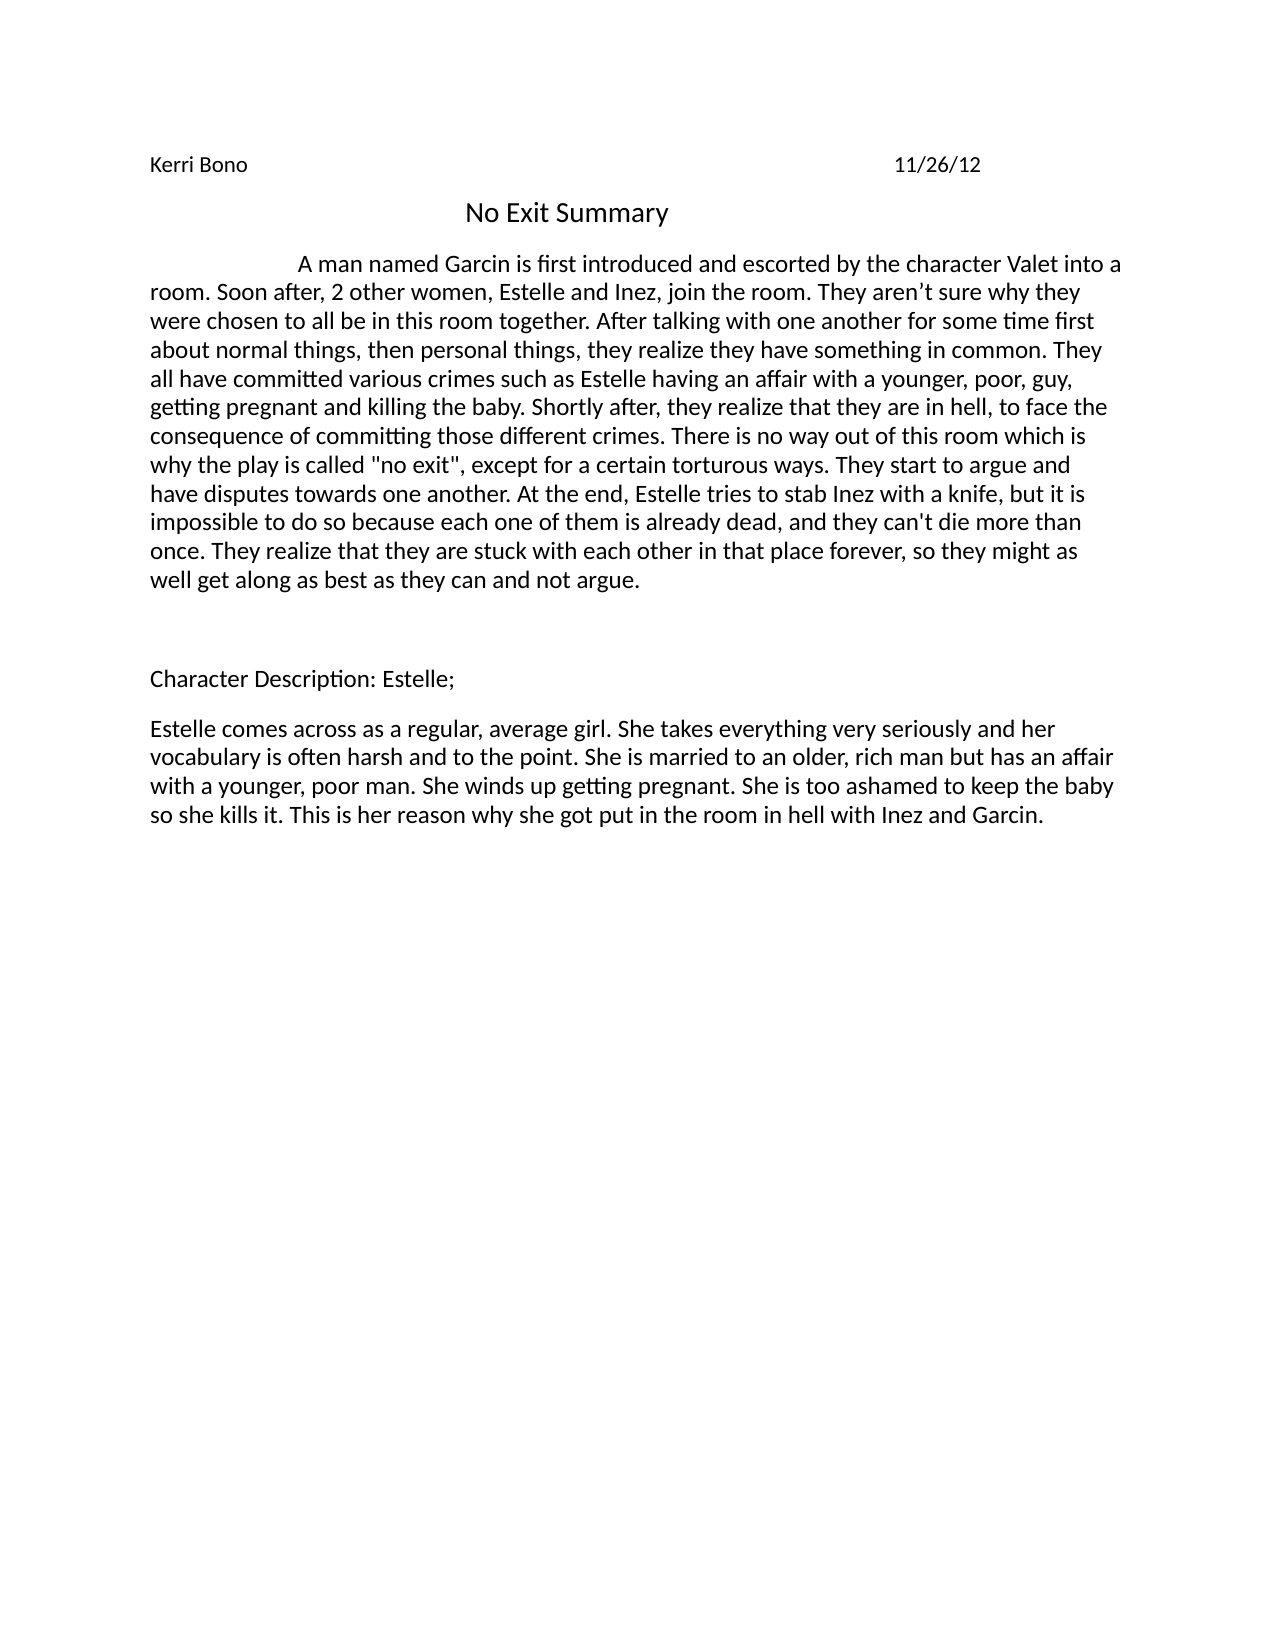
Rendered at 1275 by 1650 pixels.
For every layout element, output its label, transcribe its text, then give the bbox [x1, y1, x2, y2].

text A man named Garcin is first introduced and escorted by the character Valet into a room. Soon after, 2 other women, Estelle and Inez, join the room. They aren’t sure why they were chosen to all be in this room together. After talking with one another for some time first about normal things, then personal things, they realize they have something in common. They all have committed various crimes such as Estelle having an affair with a younger, poor, guy, getting pregnant and killing the baby. Shortly after, they realize that they are in hell, to face the consequence of committing those different crimes. There is no way out of this room which is why the play is called "no exit", except for a certain torturous ways. They start to argue and have disputes towards one another. At the end, Estelle tries to stab Inez with a knife, but it is impossible to do so because each one of them is already dead, and they can't die more than once. They realize that they are stuck with each other in that place forever, so they might as well get along as best as they can and not argue. [150, 249, 1125, 594]
text Character Description: Estelle; [150, 664, 1125, 693]
text Kerri Bono 11/26/12 [150, 150, 1125, 179]
text No Exit Summary [150, 199, 1125, 228]
text Estelle comes across as a regular, average girl. She takes everything very seriously and her vocabulary is often harsh and to the point. She is married to an older, rich man but has an affair with a younger, poor man. She winds up getting pregnant. She is too ashamed to keep the baby so she kills it. This is her reason why she got put in the room in hell with Inez and Garcin. [150, 714, 1125, 829]
